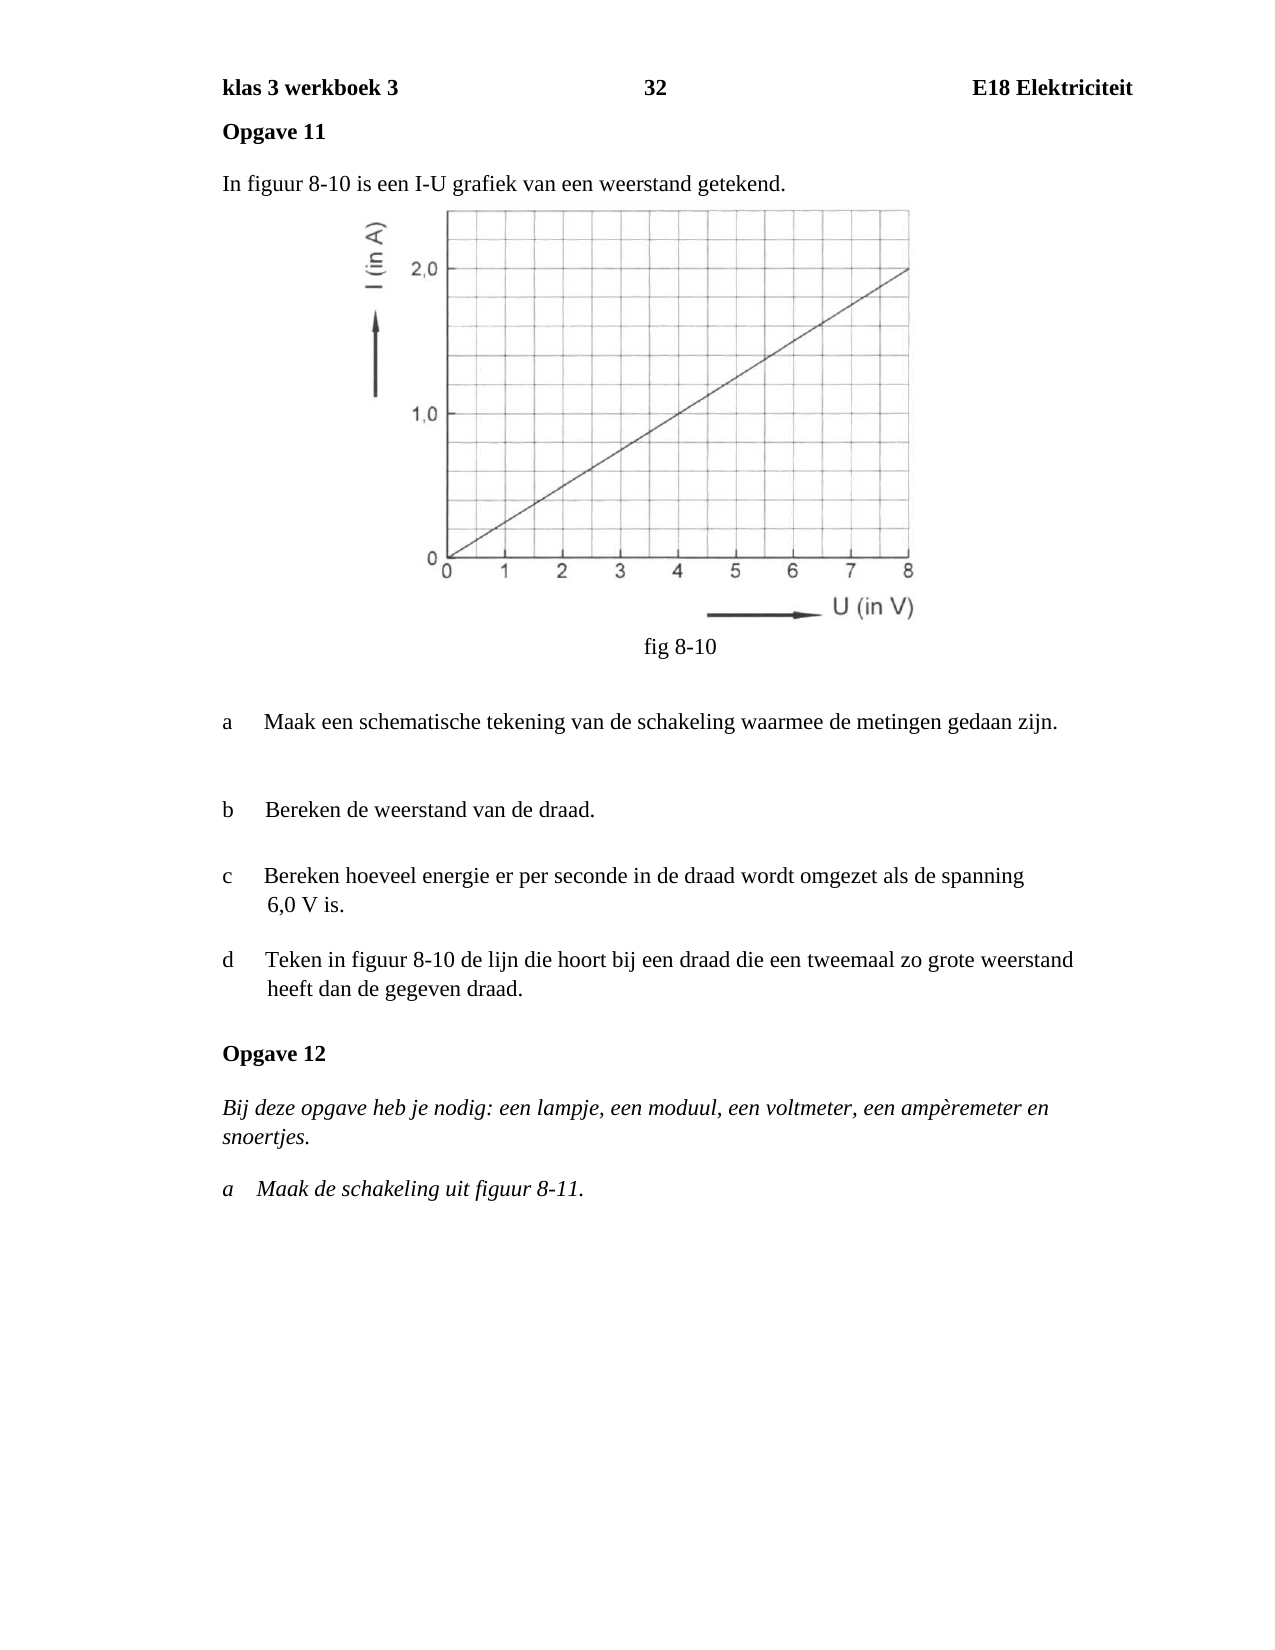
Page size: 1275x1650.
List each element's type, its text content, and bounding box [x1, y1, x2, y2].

text dTeken in figuur 8-10 de lijn die hoort bij een draad die een tweemaal zo grote weerstand heeft dan de gegeven draad. [222, 944, 1084, 1003]
text fig 8-10 [222, 633, 1138, 660]
text Opgave 12 [222, 1040, 1138, 1067]
text Bij deze opgave heb je nodig: een lampje, een moduul, een voltmeter, een ampèremeter en snoertjes. [222, 1092, 1138, 1151]
picture [349, 203, 927, 629]
text Opgave 11 [222, 118, 1138, 144]
text bBereken de weerstand van de draad. [222, 747, 1138, 835]
text In figuur 8-10 is een I-U grafiek van een weerstand getekend. [222, 169, 1138, 196]
text aMaak een schematische tekening van de schakeling waarmee de metingen gedaan zijn. [222, 660, 1138, 747]
text a Maak de schakeling uit figuur 8-11. [222, 1176, 1138, 1202]
text cBereken hoeveel energie er per seconde in de draad wordt omgezet als de spanning 6,0 V is. [222, 860, 1037, 919]
